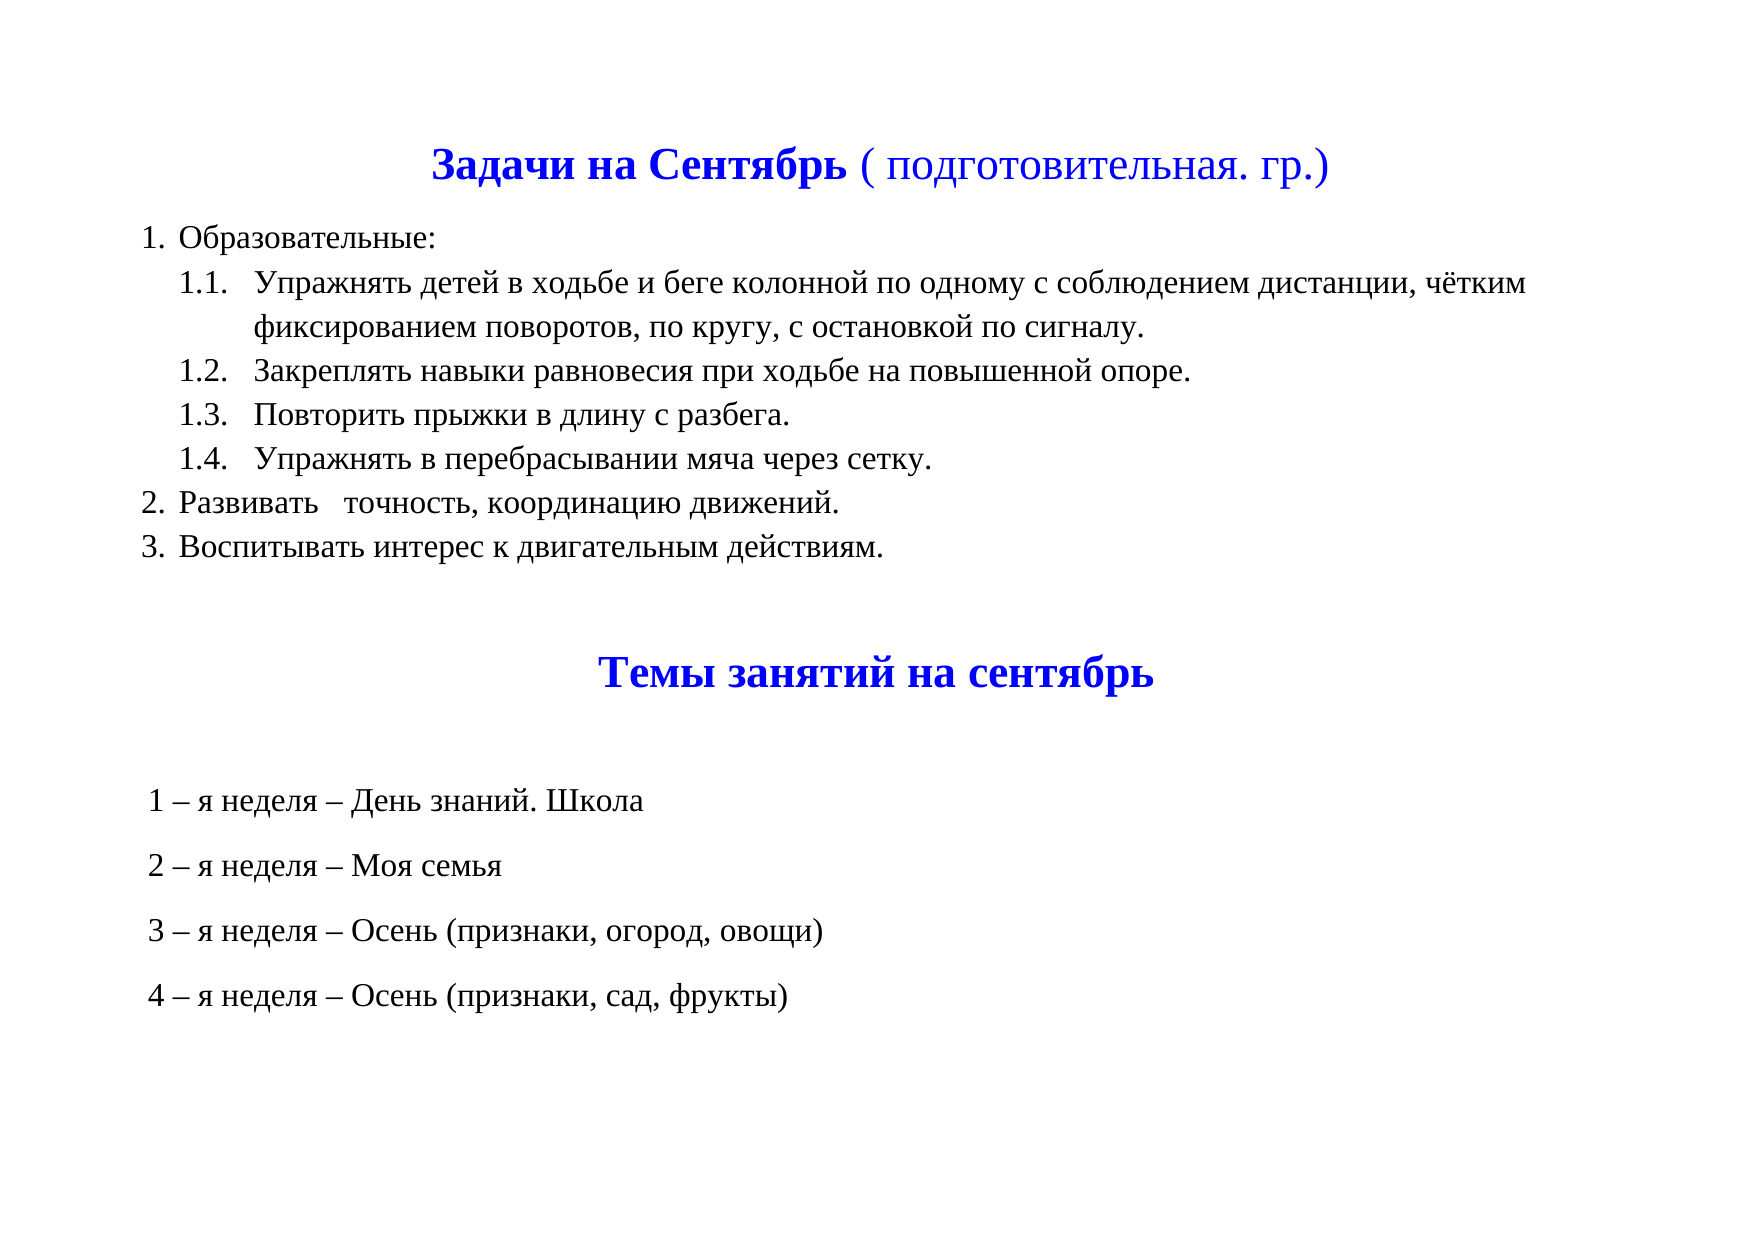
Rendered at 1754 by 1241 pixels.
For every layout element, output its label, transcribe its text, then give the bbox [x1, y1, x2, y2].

list Воспитывать интерес к двигательным действиям. [141, 526, 1695, 564]
text Задачи на Сентябрь ( подготовительная. гр.) [59, 136, 1695, 189]
list Образовательные: [141, 218, 1695, 256]
text 3 – я неделя – Осень (признаки, огород, овощи) [148, 910, 1695, 948]
list Упражнять в перебрасывании мяча через сетку. [178, 438, 1695, 476]
list Упражнять детей в ходьбе и беге колонной по одному с соблюдением дистанции, чётким фиксированием поворотов, по кругу, с остановкой по сигналу. [178, 262, 1695, 344]
text 2 – я неделя – Моя семья [148, 845, 1695, 883]
list Закреплять навыки равновесия при ходьбе на повышенной опоре. [178, 350, 1695, 388]
text 1 – я неделя – День знаний. Школа [148, 780, 1695, 818]
list Повторить прыжки в длину с разбега. [178, 394, 1695, 432]
text Темы занятий на сентябрь [59, 645, 1695, 698]
list Развивать точность, координацию движений. [141, 482, 1695, 521]
text 4 – я неделя – Осень (признаки, сад, фрукты) [148, 975, 1695, 1013]
